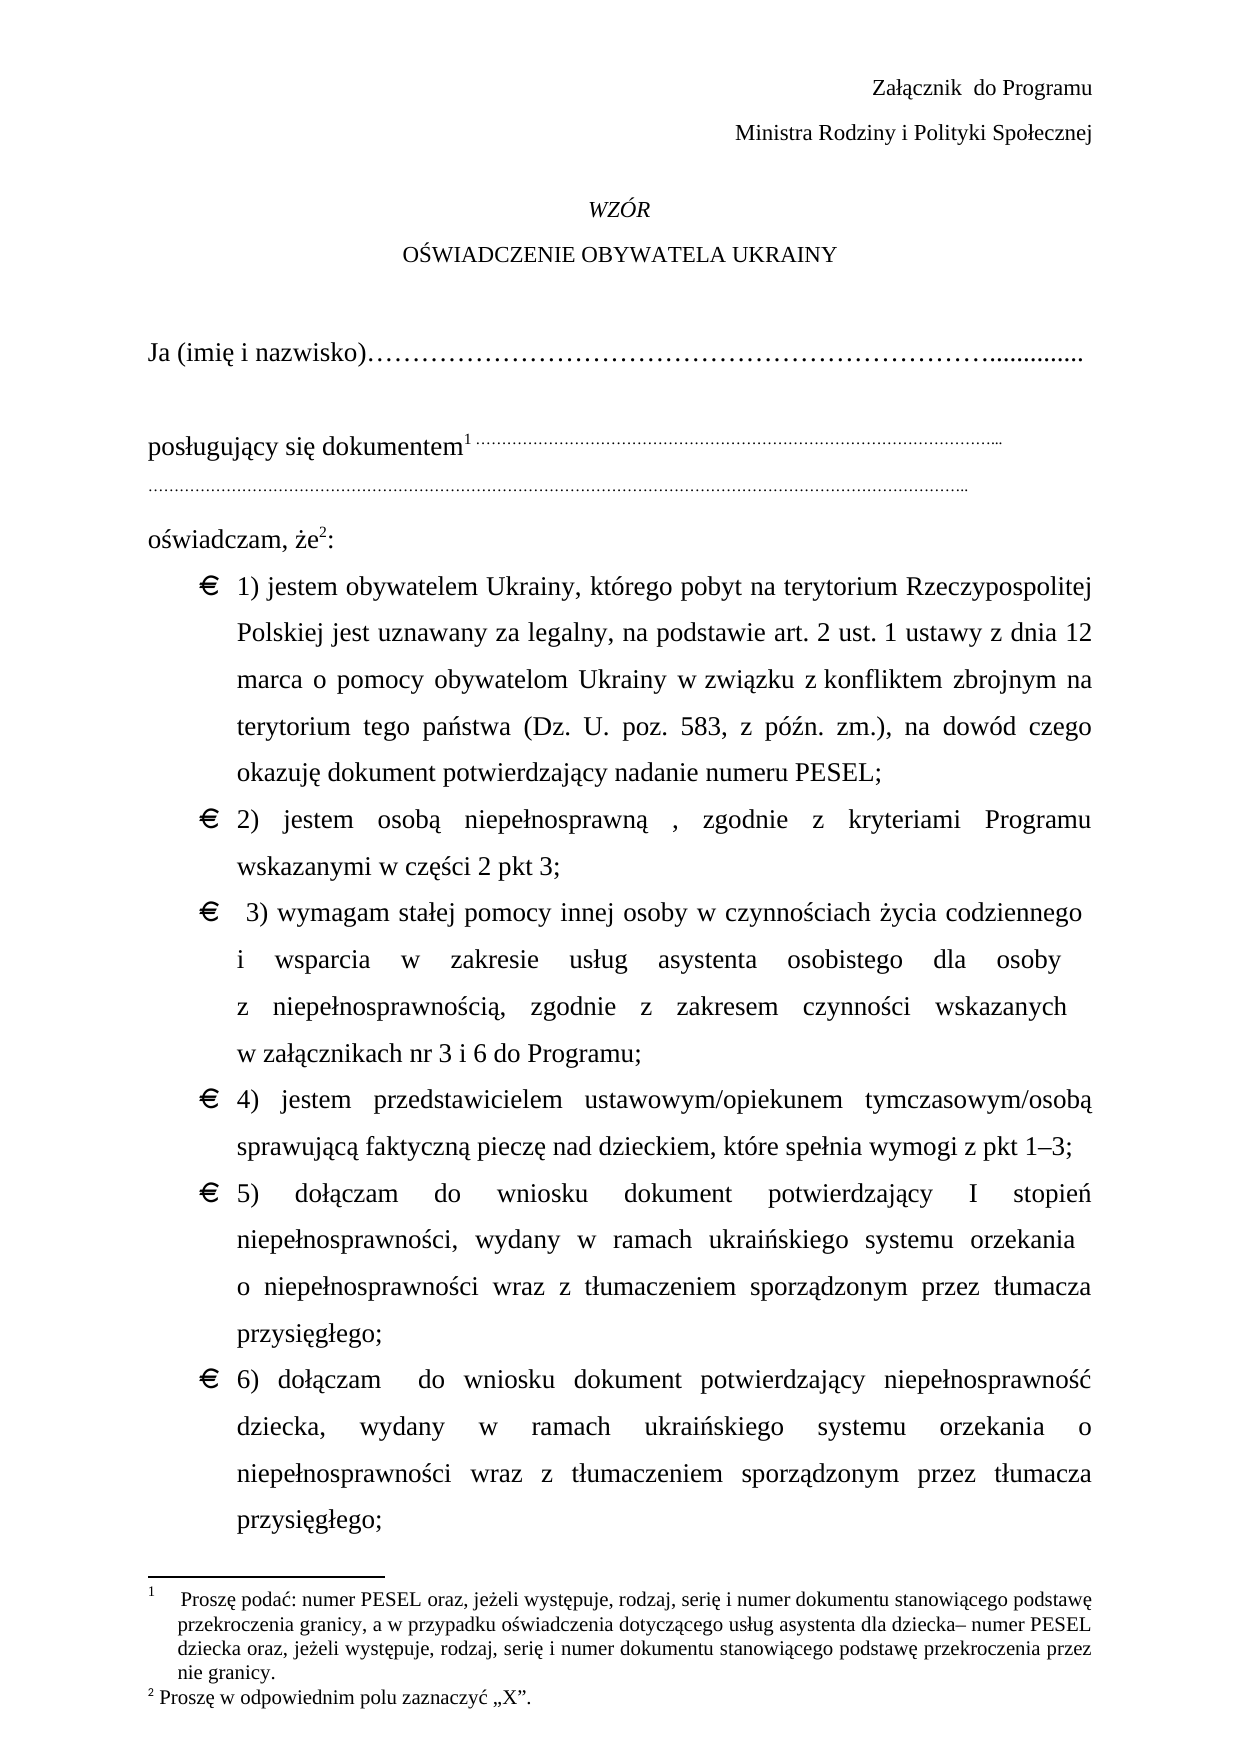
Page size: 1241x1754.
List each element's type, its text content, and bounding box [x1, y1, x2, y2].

text oświadczam, że: [148, 523, 1093, 554]
text OŚWIADCZENIE OBYWATELA UKRAINY [148, 241, 1093, 267]
text WZÓR [148, 196, 1093, 222]
list 1) jestem obywatelem Ukrainy, którego pobyt na terytorium Rzeczypospolitej Polskiej jest uznawany za legalny, na podstawie art. 2 ust. 1 ustawy z dnia 12 marca o pomocy obywatelom Ukrainy w związku z konfliktem zbrojnym na terytorium tego państwa (Dz. U. poz. 583, z późn. zm.), na dowód czego okazuję dokument potwierdzający nadanie numeru PESEL; [199, 570, 1093, 788]
text Ja (imię i nazwisko)…………………………………………………………….............. [148, 336, 1093, 367]
text Ministra Rodziny i Polityki Społecznej [148, 119, 1093, 145]
text ………………………………………………………………………………………………………………………………………….. [148, 476, 1093, 507]
list 6) dołączam do wniosku dokument potwierdzający niepełnosprawność dziecka, wydany w ramach ukraińskiego systemu orzekania o niepełnosprawności wraz z tłumaczeniem sporządzonym przez tłumacza przysięgłego; [199, 1363, 1093, 1535]
list 5) dołączam do wniosku dokument potwierdzający I stopień niepełnosprawności, wydany w ramach ukraińskiego systemu orzekania o niepełnosprawności wraz z tłumaczeniem sporządzonym przez tłumacza przysięgłego; [199, 1177, 1093, 1348]
text posługujący się dokumentem ………………………………………………………………………………………... [148, 430, 1093, 461]
text Załącznik do Programu [148, 74, 1093, 100]
list 3) wymagam stałej pomocy innej osoby w czynnościach życia codziennego i wsparcia w zakresie usług asystenta osobistego dla osoby z niepełnosprawnością, zgodnie z zakresem czynności wskazanych w załącznikach nr 3 i 6 do Programu; [199, 897, 1093, 1068]
list 2) jestem osobą niepełnosprawną , zgodnie z kryteriami Programu wskazanymi w części 2 pkt 3; [199, 803, 1093, 881]
list 4) jestem przedstawicielem ustawowym/opiekunem tymczasowym/osobą sprawującą faktyczną pieczę nad dzieckiem, które spełnia wymogi z pkt 1–3; [199, 1083, 1093, 1161]
